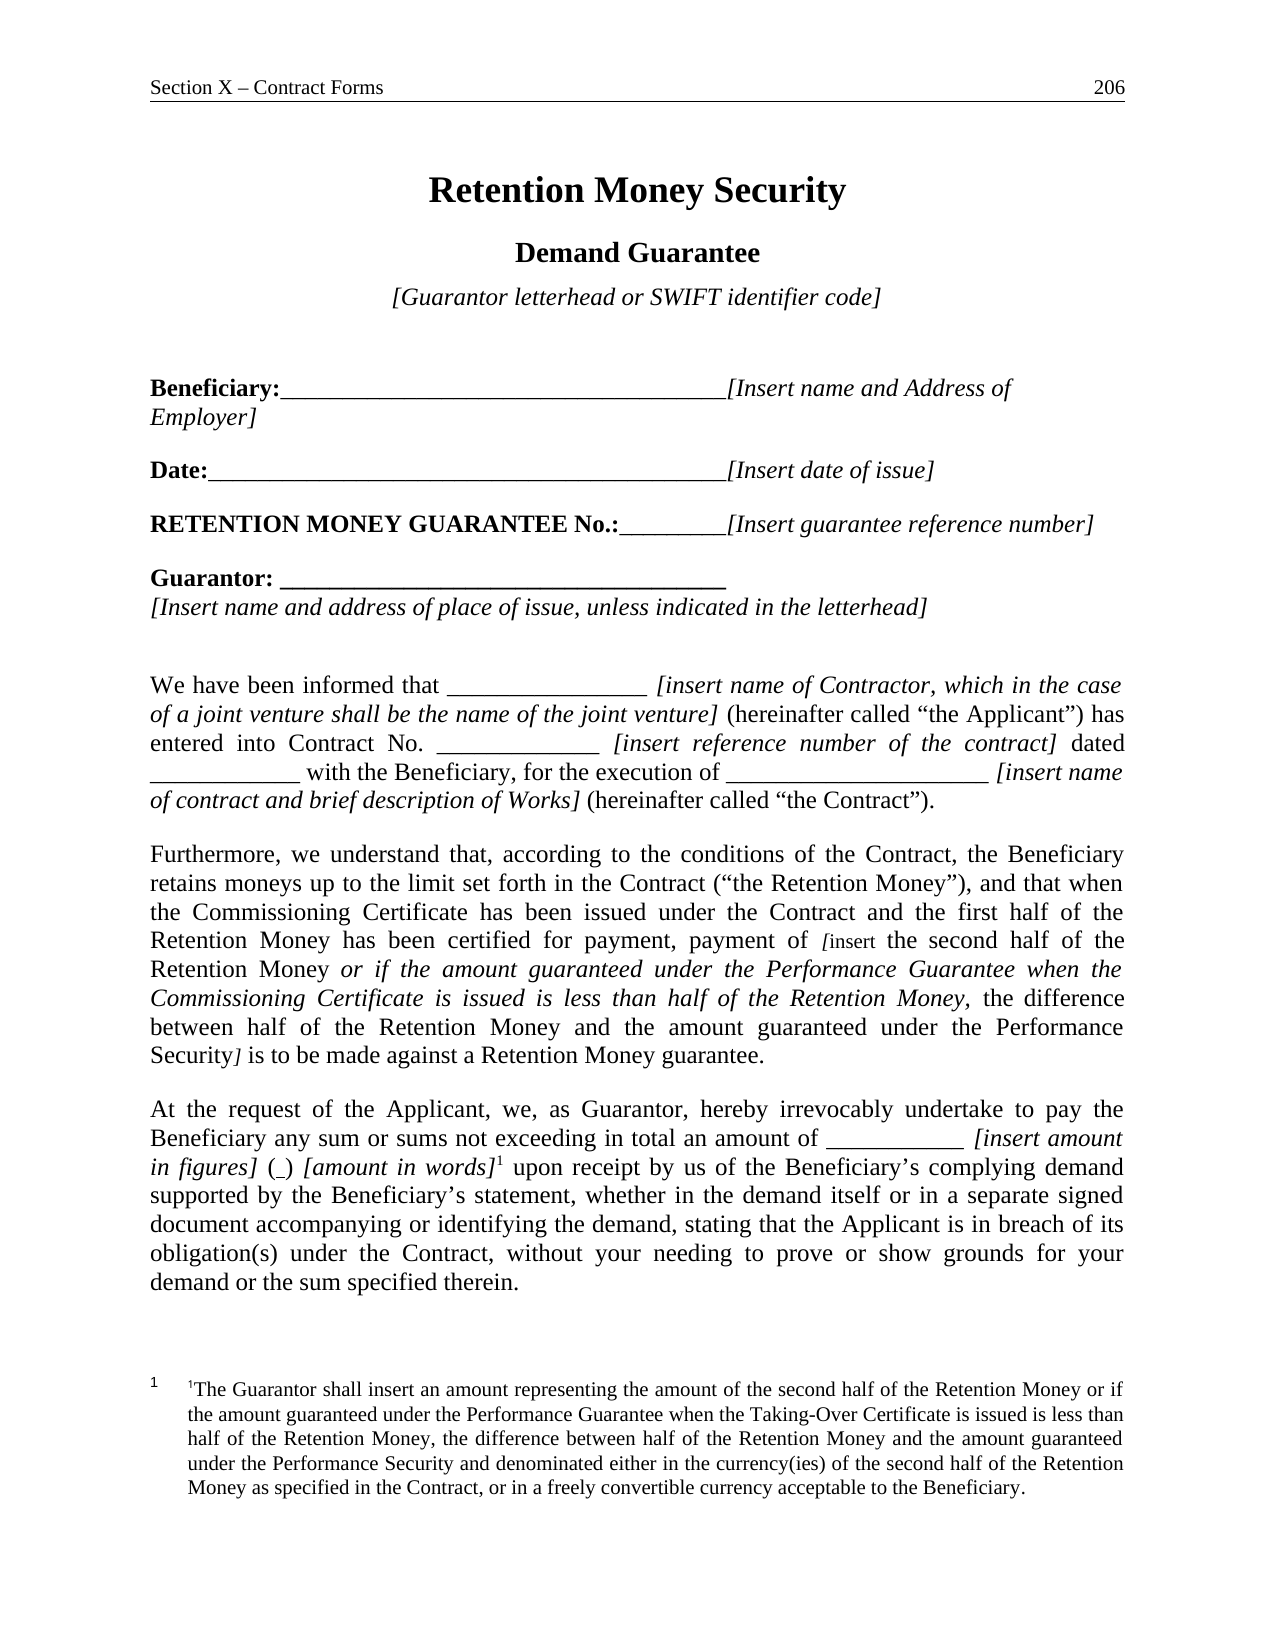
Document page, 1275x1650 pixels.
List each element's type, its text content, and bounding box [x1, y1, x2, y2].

text Date: [Insert date of issue] [150, 455, 1125, 484]
text [Guarantor letterhead or SWIFT identifier code] [150, 282, 1125, 310]
text RETENTION MONEY GUARANTEE No.: [Insert guarantee reference number] [150, 509, 1125, 538]
text We have been informed that ________________ [insert name of Contractor, which in the case of a joint venture shall be the name of the joint venture] (hereinafter called “the Applicant”) has entered into Contract No. _____________ [insert reference number of the contract] dated ____________ with the Beneficiary, for the execution of _____________________ [insert name of contract and brief description of Works] (hereinafter called “the Contract”). [150, 670, 1125, 814]
text At the request of the Applicant, we, as Guarantor, hereby irrevocably undertake to pay the Beneficiary any sum or sums not exceeding in total an amount of ___________ [insert amount in figures] ( ) [amount in words]1 upon receipt by us of the Beneficiary’s complying demand supported by the Beneficiary’s statement, whether in the demand itself or in a separate signed document accompanying or identifying the demand, stating that the Applicant is in breach of its obligation(s) under the Contract, without your needing to prove or show grounds for your demand or the sum specified therein. [150, 1094, 1125, 1295]
text Furthermore, we understand that, according to the conditions of the Contract, the Beneficiary retains moneys up to the limit set forth in the Contract (“the Retention Money”), and that when the Commissioning Certificate has been issued under the Contract and the first half of the Retention Money has been certified for payment, payment of [insert the second half of the Retention Money or if the amount guaranteed under the Performance Guarantee when the Commissioning Certificate is issued is less than half of the Retention Money, the difference between half of the Retention Money and the amount guaranteed under the Performance Security] is to be made against a Retention Money guarantee. [150, 839, 1125, 1069]
text Demand Guarantee [150, 236, 1125, 269]
text Guarantor: [Insert name and address of place of issue, unless indicated in the letterhead] [150, 563, 1125, 620]
text Retention Money Security [150, 167, 1125, 211]
text Beneficiary: [Insert name and Address of Employer] [150, 373, 1125, 430]
